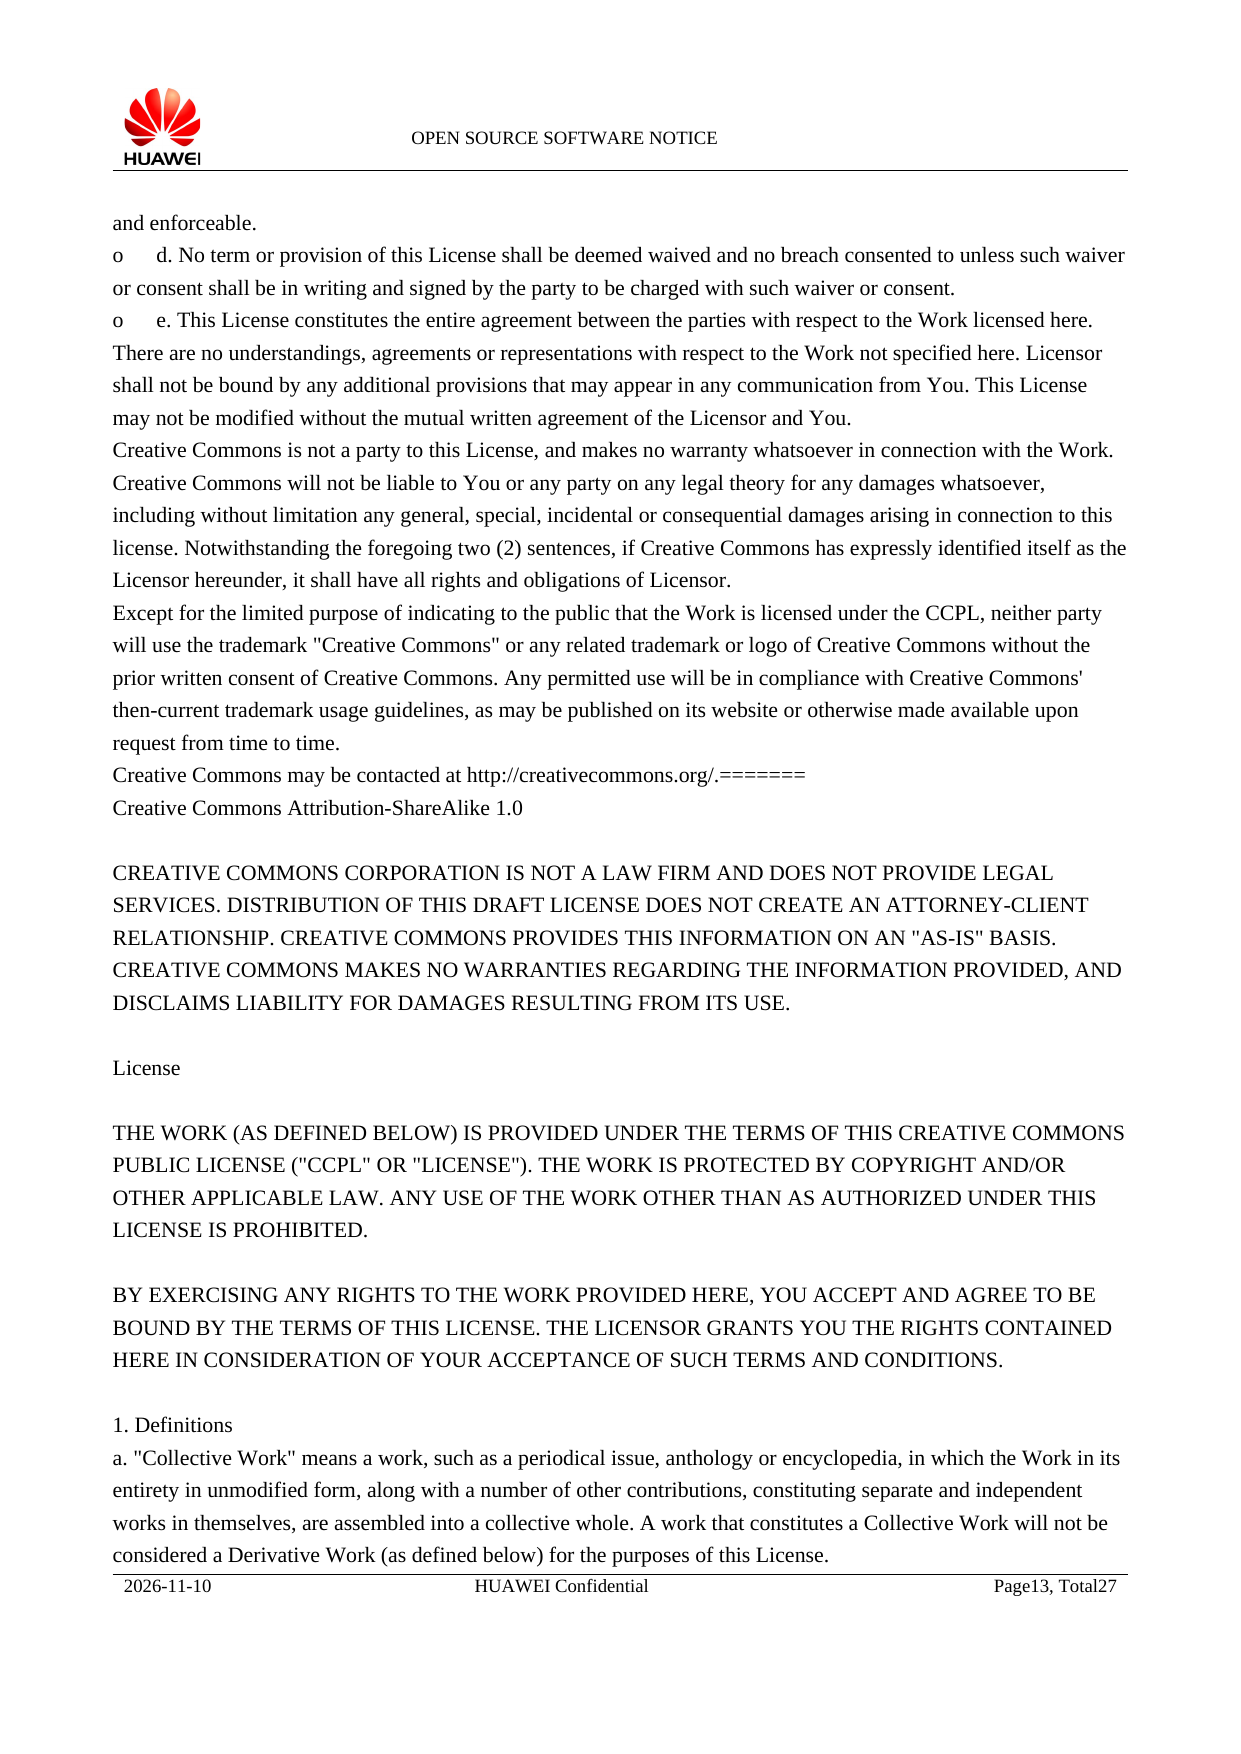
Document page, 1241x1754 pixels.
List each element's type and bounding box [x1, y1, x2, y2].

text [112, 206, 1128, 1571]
picture [124, 88, 201, 165]
